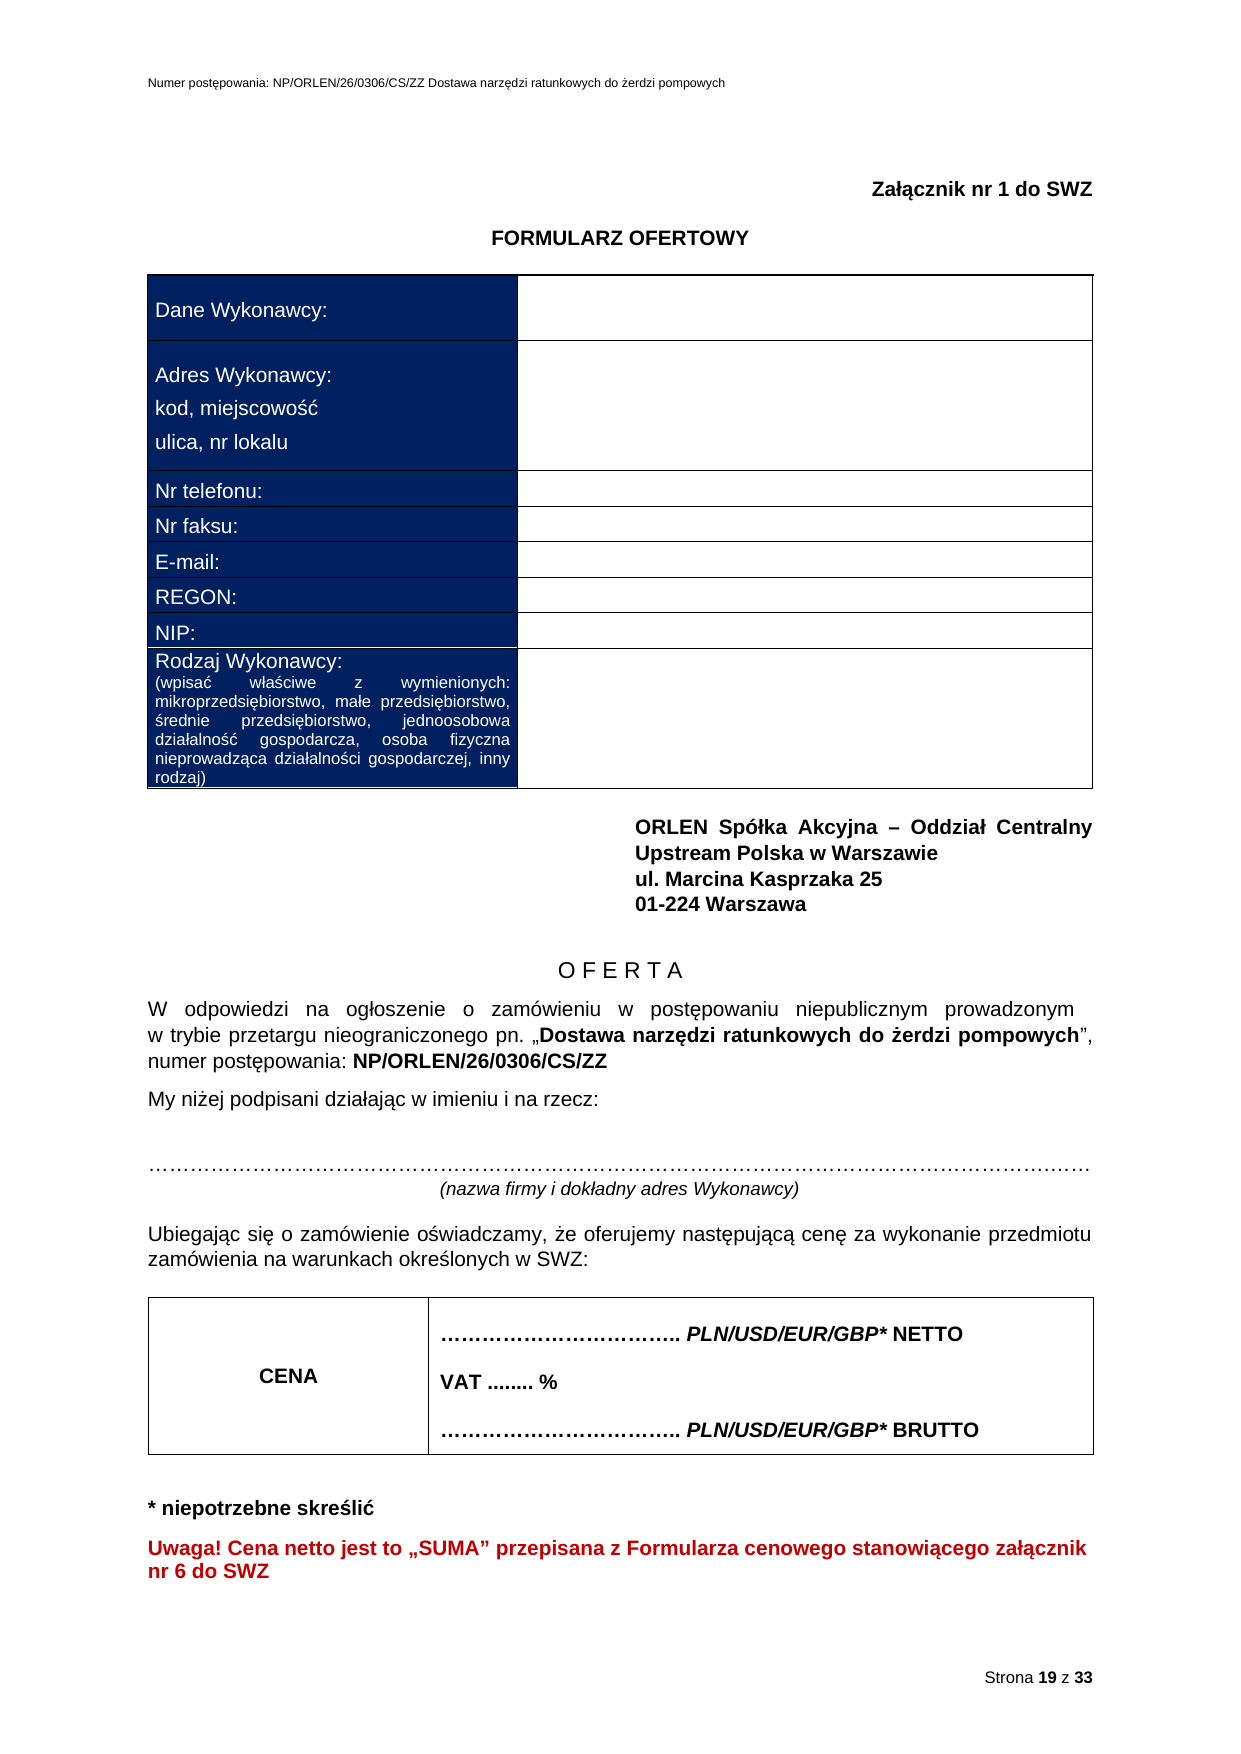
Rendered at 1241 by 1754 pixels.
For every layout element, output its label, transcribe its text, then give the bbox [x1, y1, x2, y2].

table_cell E-mail: [148, 542, 517, 577]
text Uwaga! Cena netto jest to „SUMA” przepisana z Formularza cenowego stanowiącego załącznik nr 6 do SWZ [148, 1535, 1093, 1583]
table_cell [518, 578, 1092, 612]
text My niżej podpisani działając w imieniu i na rzecz: [148, 1087, 1093, 1111]
text (nazwa firmy i dokładny adres Wykonawcy) [148, 1177, 1093, 1199]
text Załącznik nr 1 do SWZ [148, 177, 1093, 201]
table_cell Nr faksu: [148, 507, 517, 541]
table_header [518, 276, 1092, 340]
table_header …………………………….. PLN/USD/EUR/GBP* NETTO VAT ........ % …………………………….. PLN/USD/EUR/GBP* BRUTTO [429, 1298, 1093, 1454]
text ………………………………………………………………………………………………………………….…… [148, 1151, 1093, 1175]
table_header CENA [149, 1298, 428, 1454]
text O F E R T A [148, 951, 1093, 985]
table_header Dane Wykonawcy: [148, 276, 517, 340]
text W odpowiedzi na ogłoszenie o zamówieniu w postępowaniu niepublicznym prowadzonym w trybie przetargu nieograniczonego pn. „Dostawa narzędzi ratunkowych do żerdzi pompowych”, numer postępowania: NP/ORLEN/26/0306/CS/ZZ [148, 997, 1093, 1073]
table_cell Nr telefonu: [148, 471, 517, 506]
text FORMULARZ OFERTOWY [148, 226, 1093, 249]
table_cell Rodzaj Wykonawcy: (wpisać właściwe z wymienionych: mikroprzedsiębiorstwo, małe przedsiębiorstwo, średnie przedsiębiorstwo, jednoosobowa działalność gospodarcza, osoba fizyczna nieprowadząca działalności gospodarczej, inny rodzaj) [148, 649, 517, 787]
table_cell [518, 542, 1092, 577]
table_cell [518, 341, 1092, 470]
table_cell [518, 649, 1092, 787]
table_cell Adres Wykonawcy: kod, miejscowość ulica, nr lokalu [148, 341, 517, 470]
table_cell NIP: [148, 613, 517, 647]
table_cell [518, 471, 1092, 506]
text ul. Marcina Kasprzaka 25 [635, 866, 1093, 890]
text 01-224 Warszawa [635, 892, 1093, 916]
text ORLEN Spółka Akcyjna – Oddział Centralny Upstream Polska w Warszawie [635, 815, 1093, 864]
table_cell [518, 613, 1092, 647]
text Ubiegając się o zamówienie oświadczamy, że oferujemy następującą cenę za wykonanie przedmiotu zamówienia na warunkach określonych w SWZ: [148, 1221, 1093, 1271]
table_cell [518, 507, 1092, 541]
text * niepotrzebne skreślić [148, 1495, 1093, 1519]
table_cell REGON: [148, 578, 517, 612]
